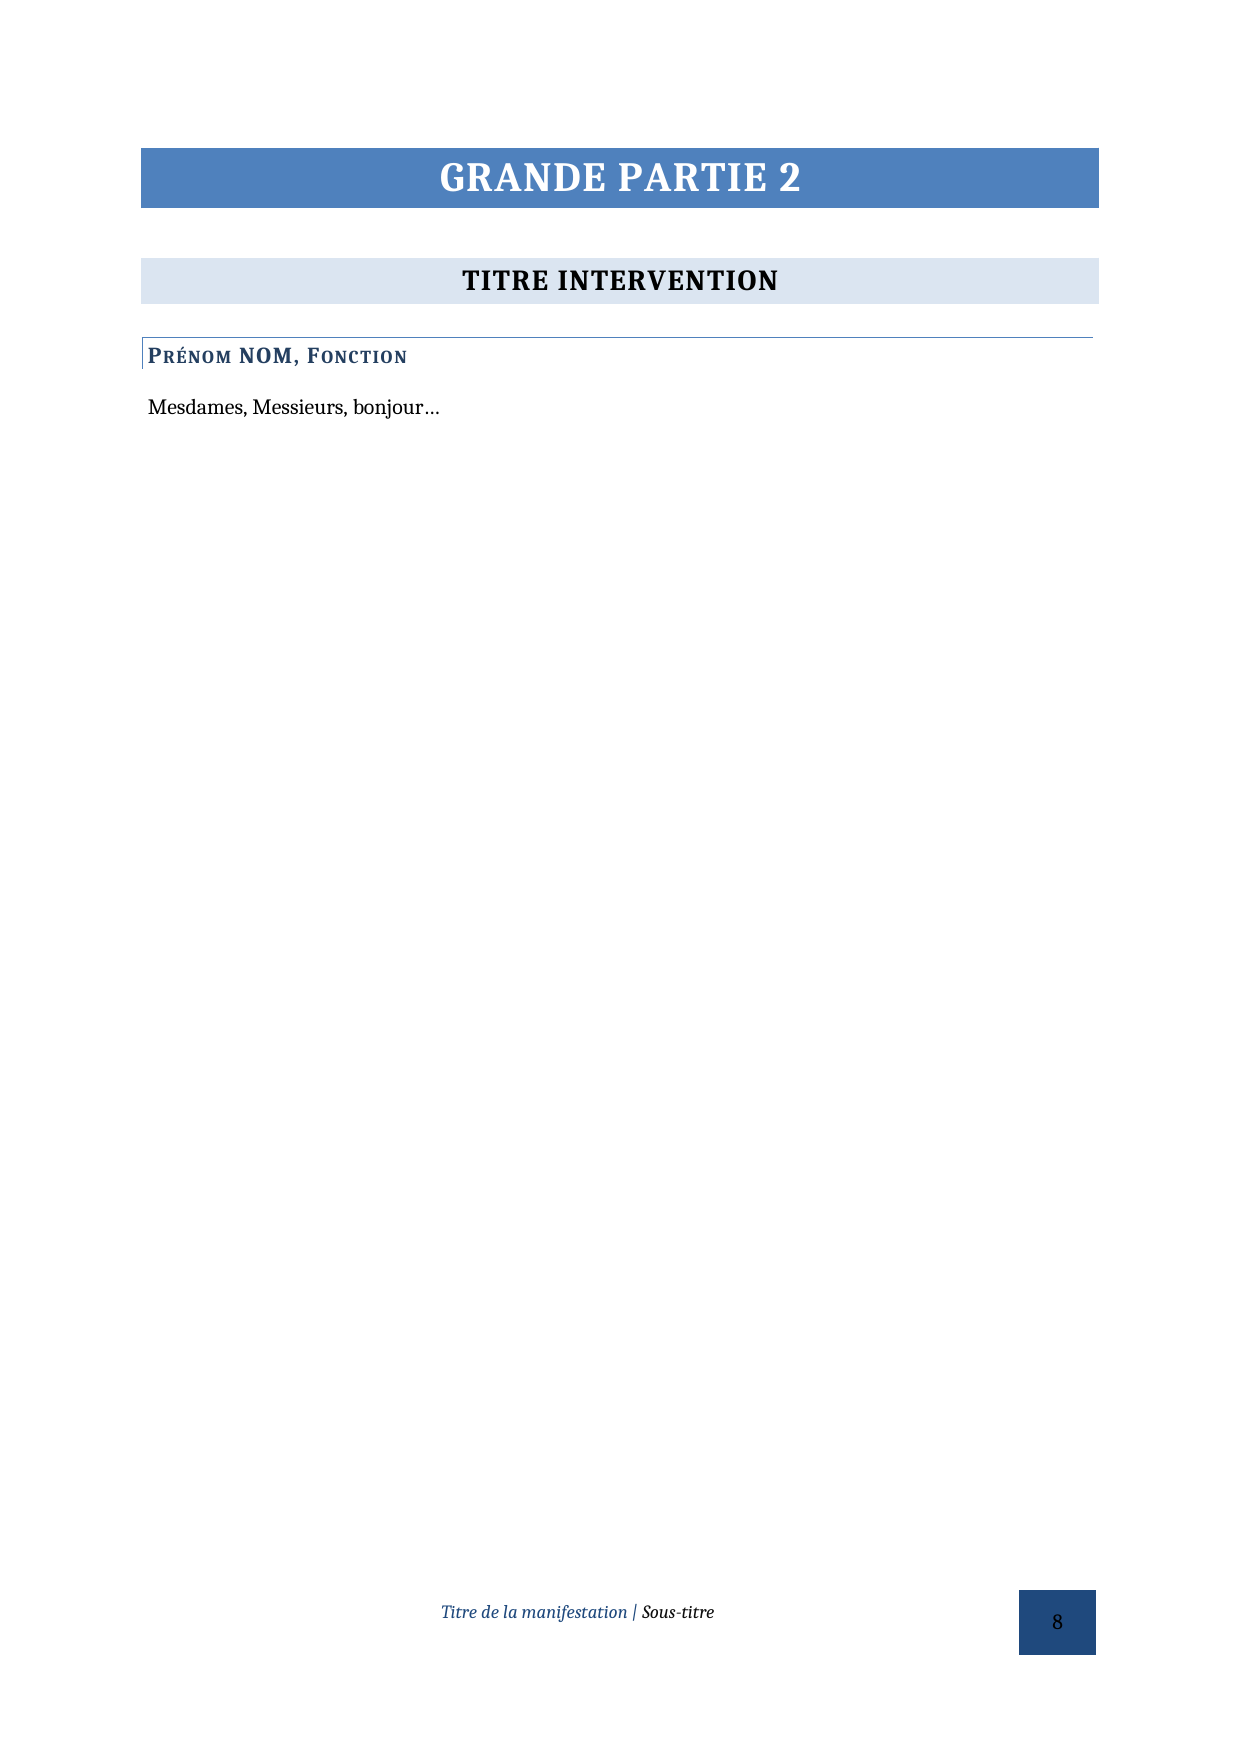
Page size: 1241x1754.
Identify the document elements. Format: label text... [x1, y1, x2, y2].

text Mesdames, Messieurs, bonjour… [148, 395, 1093, 420]
subtitle GRANDE PARTIE 2 [148, 154, 1093, 202]
subtitle Titre intervention [148, 264, 1093, 297]
subtitle Prénom NOM, Fonction [143, 338, 1093, 369]
